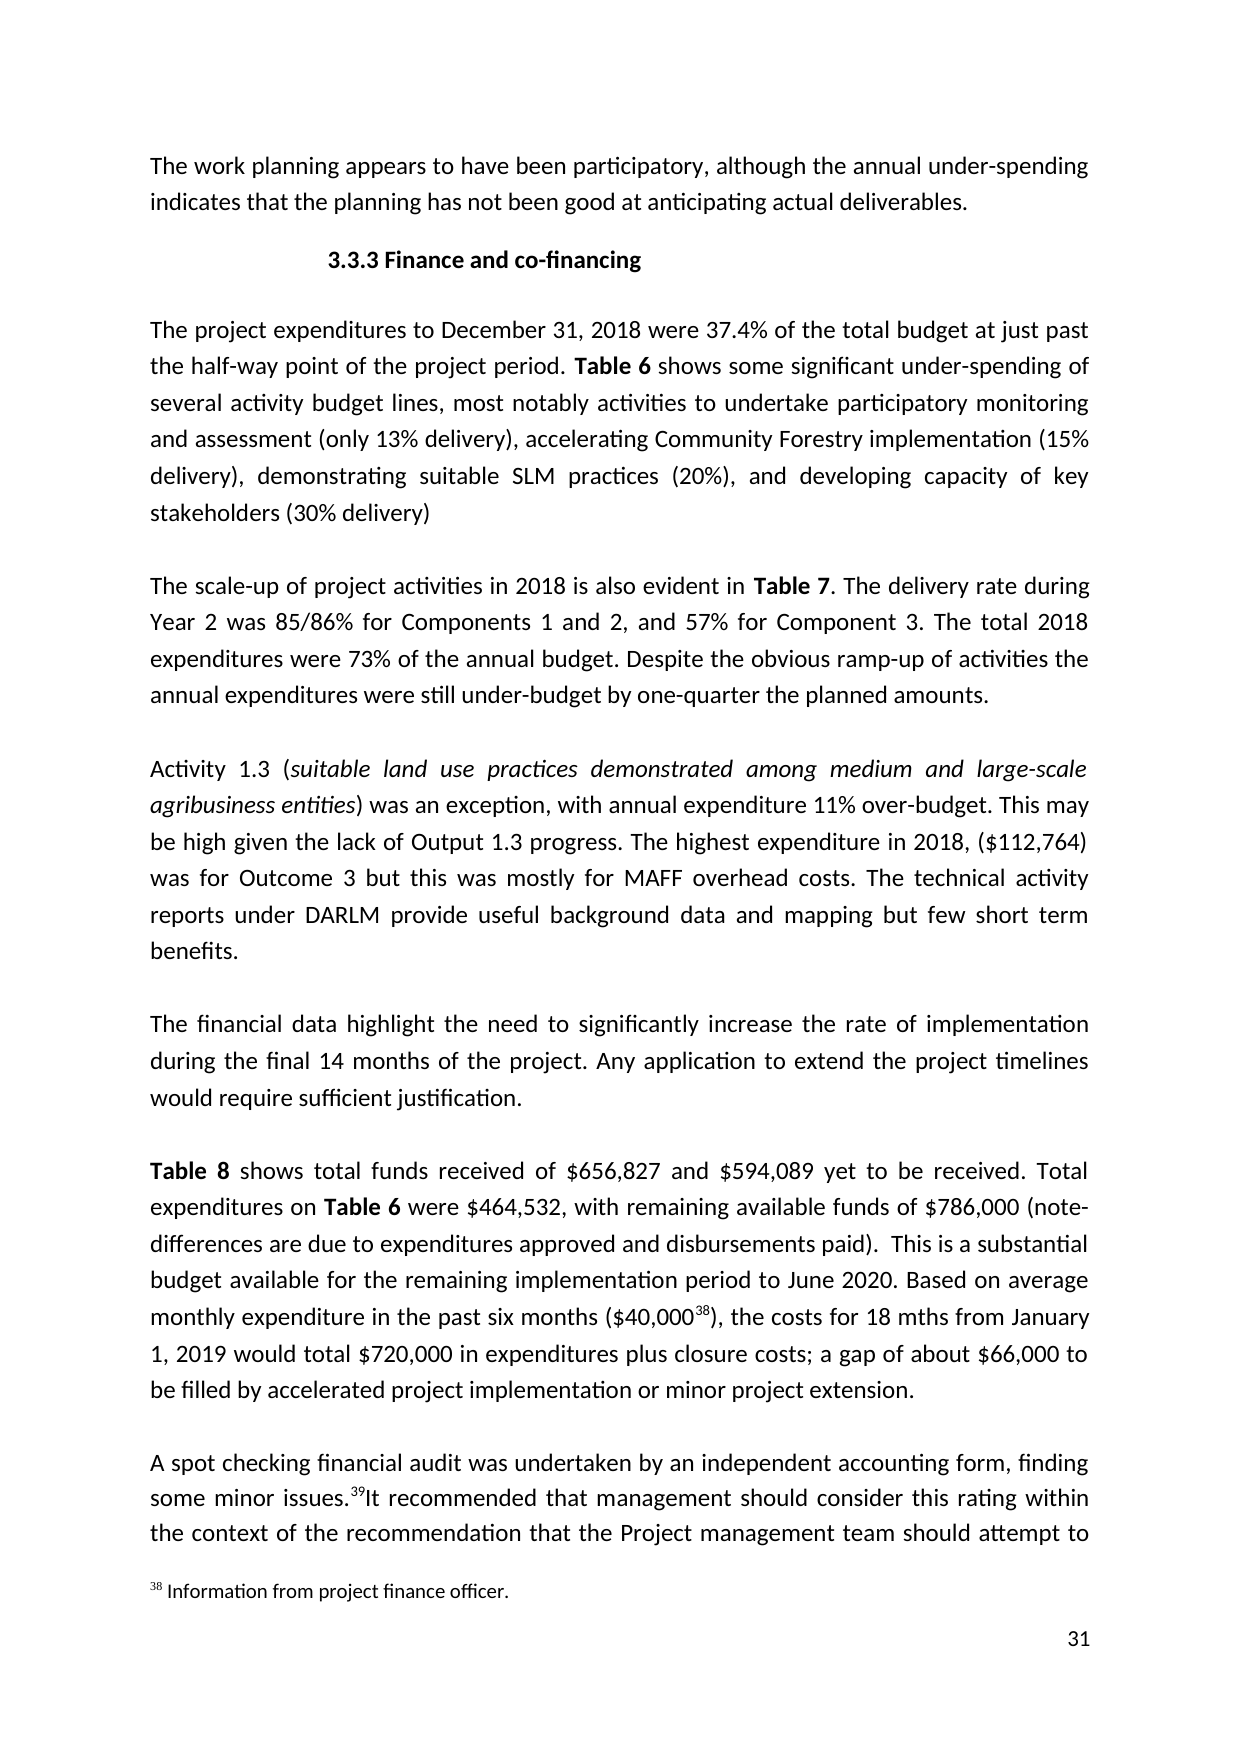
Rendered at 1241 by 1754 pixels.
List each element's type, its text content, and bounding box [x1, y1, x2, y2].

list The financial data highlight the need to significantly increase the rate of implementation during the final 14 months of the project. Any application to extend the project timelines would require sufficient justification. [150, 1009, 1090, 1112]
list Activity 1.3 (suitable land use practices demonstrated among medium and large-scale agribusiness entities) was an exception, with annual expenditure 11% over-budget. This may be high given the lack of Output 1.3 progress. The highest expenditure in 2018, ($112,764) was for Outcome 3 but this was mostly for MAFF overhead costs. The technical activity reports under DARLM provide useful background data and mapping but few short term benefits. [150, 753, 1090, 966]
text The work planning appears to have been participatory, although the annual under-spending indicates that the planning has not been good at anticipating actual deliverables. [150, 150, 1090, 217]
list The project expenditures to December 31, 2018 were 37.4% of the total budget at just past the half-way point of the project period. Table 6 shows some significant under-spending of several activity budget lines, most notably activities to undertake participatory monitoring and assessment (only 13% delivery), accelerating Community Forestry implementation (15% delivery), demonstrating suitable SLM practices (20%), and developing capacity of key stakeholders (30% delivery) [150, 314, 1090, 527]
text Table 8 shows total funds received of $656,827 and $594,089 yet to be received. Total expenditures on Table 6 were $464,532, with remaining available funds of $786,000 (note- differences are due to expenditures approved and disbursements paid). This is a substantial budget available for the remaining implementation period to June 2020. Based on average monthly expenditure in the past six months ($40,000), the costs for 18 mths from January 1, 2019 would total $720,000 in expenditures plus closure costs; a gap of about $66,000 to be filled by accelerated project implementation or minor project extension. [150, 1155, 1090, 1405]
list 3.3.3 Finance and co-financing [327, 244, 1090, 274]
list The scale-up of project activities in 2018 is also evident in Table 7. The delivery rate during Year 2 was 85/86% for Components 1 and 2, and 57% for Component 3. The total 2018 expenditures were 73% of the annual budget. Despite the obvious ramp-up of activities the annual expenditures were still under-budget by one-quarter the planned amounts. [150, 570, 1090, 710]
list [150, 1447, 1090, 1548]
